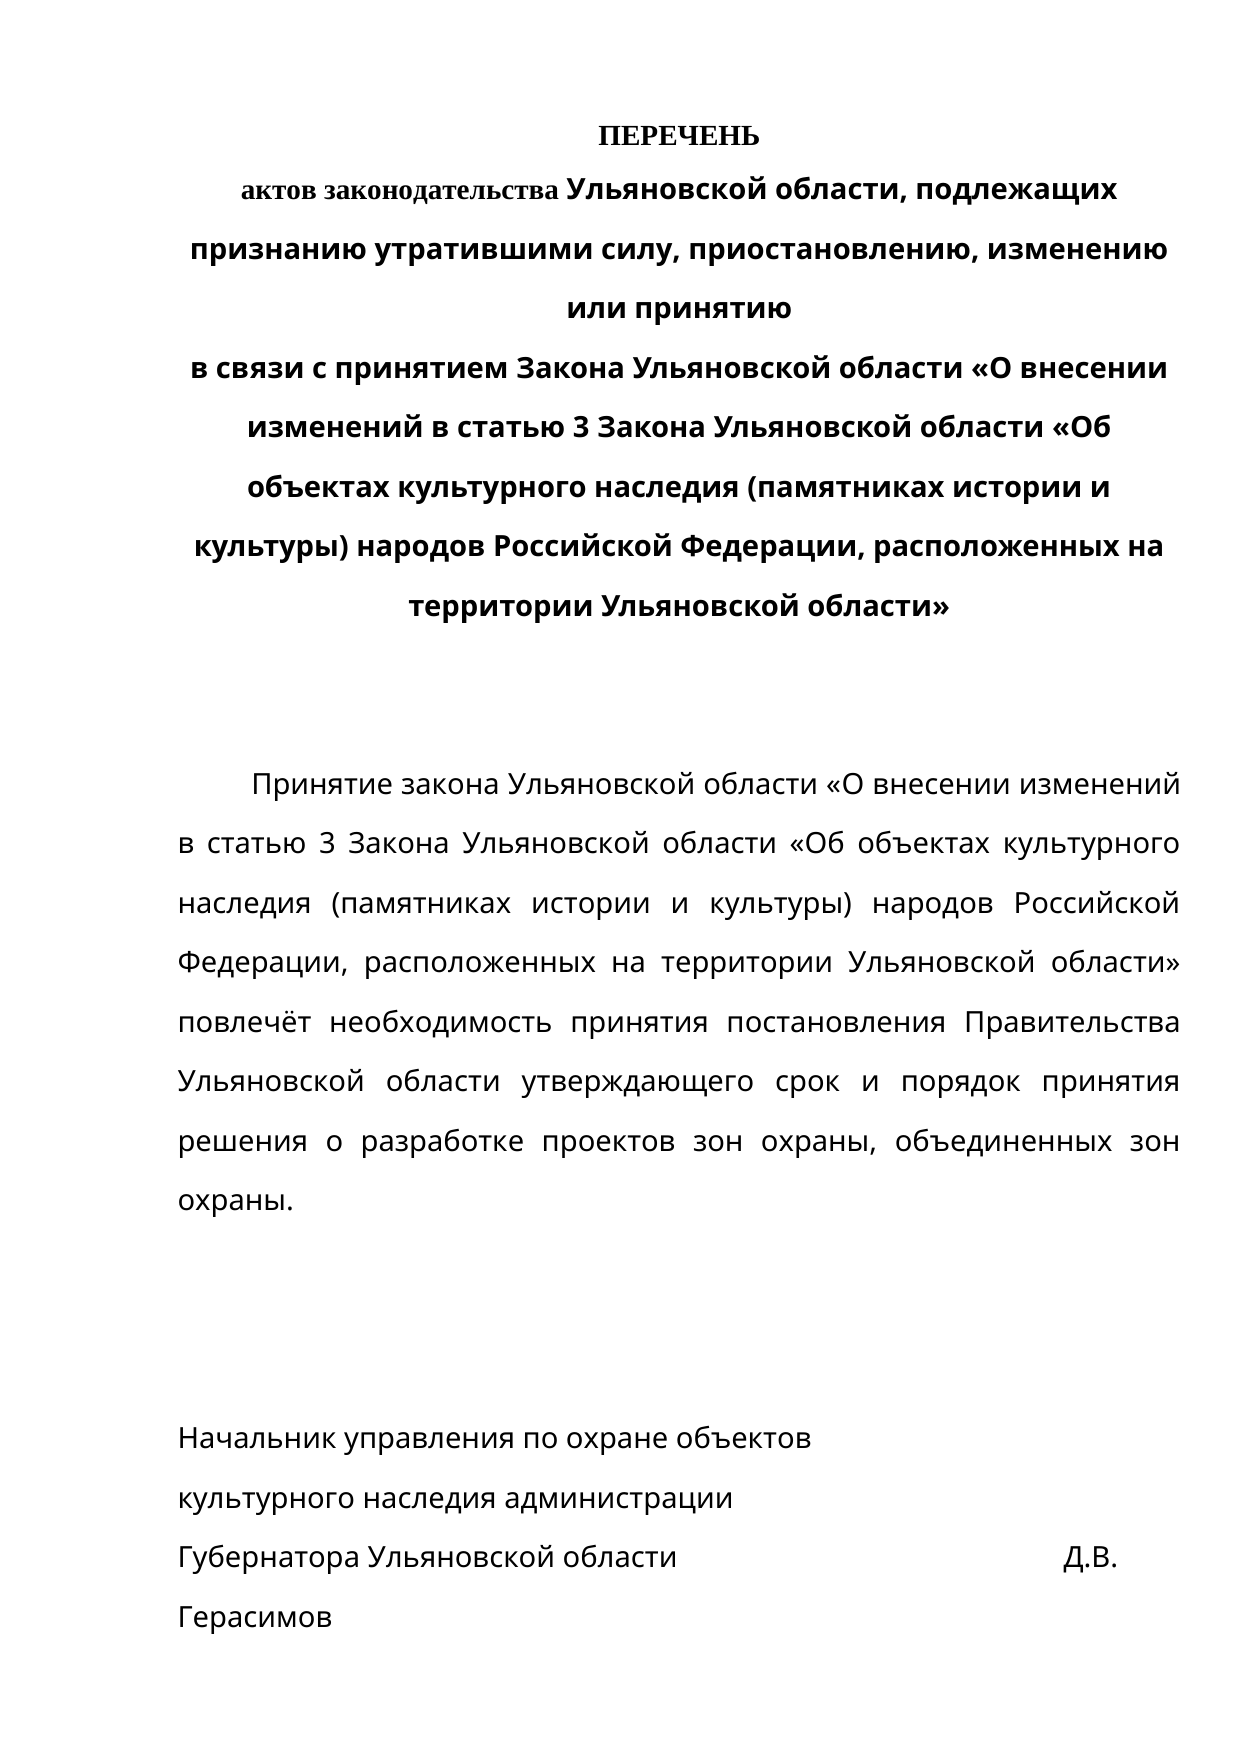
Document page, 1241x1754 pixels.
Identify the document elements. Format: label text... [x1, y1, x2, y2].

text в связи с принятием Закона Ульяновской области «О внесении изменений в статью 3 Закона Ульяновской области «Об объектах культурного наследия (памятниках истории и культуры) народов Российской Федерации, расположенных на территории Ульяновской области» [177, 347, 1181, 624]
text Принятие закона Ульяновской области «О внесении изменений в статью 3 Закона Ульяновской области «Об объектах культурного наследия (памятниках истории и культуры) народов Российской Федерации, расположенных на территории Ульяновской области» повлечёт необходимость принятия постановления Правительства Ульяновской области утверждающего срок и порядок принятия решения о разработке проектов зон охраны, объединенных зон охраны. [177, 763, 1181, 1219]
text Начальник управления по охране объектов [177, 1417, 1181, 1457]
text актов законодательства Ульяновской области, подлежащих признанию утратившими силу, приостановлению, изменению или принятию [177, 168, 1181, 327]
text ПЕРЕЧЕНЬ [177, 118, 1181, 152]
text культурного наследия администрации Губернатора Ульяновской области Д.В. Герасимов [177, 1477, 1181, 1636]
